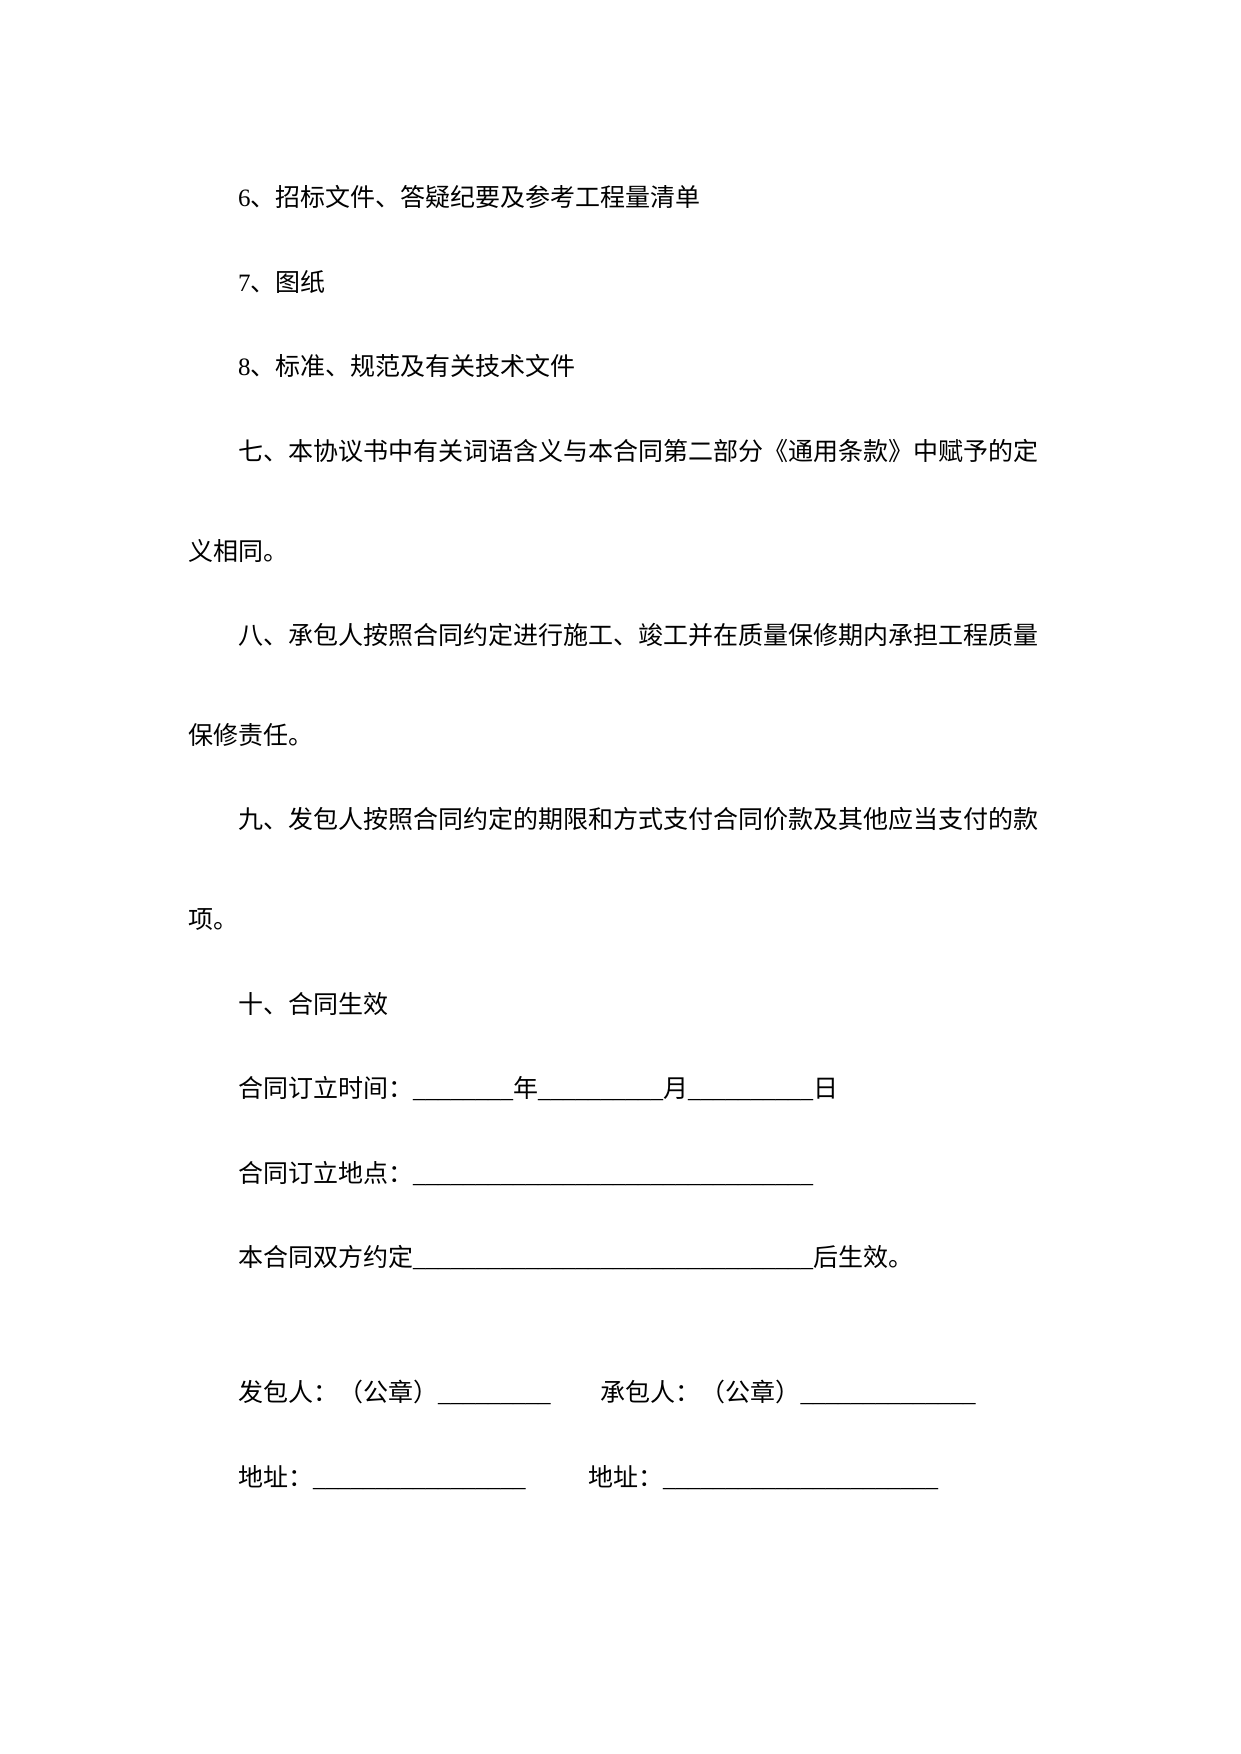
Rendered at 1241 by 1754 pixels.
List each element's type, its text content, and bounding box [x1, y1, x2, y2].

text 7、图纸 [188, 247, 1052, 313]
text 十、合同生效 [188, 969, 1052, 1036]
text 8、标准、规范及有关技术文件 [188, 332, 1052, 398]
text 发包人：（公章）_________ 承包人：（公章）______________ [188, 1358, 1052, 1424]
text 八、承包人按照合同约定进行施工、竣工并在质量保修期内承担工程质量保修责任。 [188, 601, 1052, 767]
text 6、招标文件、答疑纪要及参考工程量清单 [188, 162, 1052, 229]
text 合同订立时间：________年__________月__________日 [188, 1054, 1052, 1120]
text 合同订立地点：________________________________ [188, 1138, 1052, 1205]
text 七、本协议书中有关词语含义与本合同第二部分《通用条款》中赋予的定义相同。 [188, 416, 1052, 582]
text 九、发包人按照合同约定的期限和方式支付合同价款及其他应当支付的款项。 [188, 785, 1052, 951]
text 地址：_________________ 地址：______________________ [188, 1442, 1052, 1509]
text 本合同双方约定________________________________后生效。 [188, 1223, 1052, 1289]
